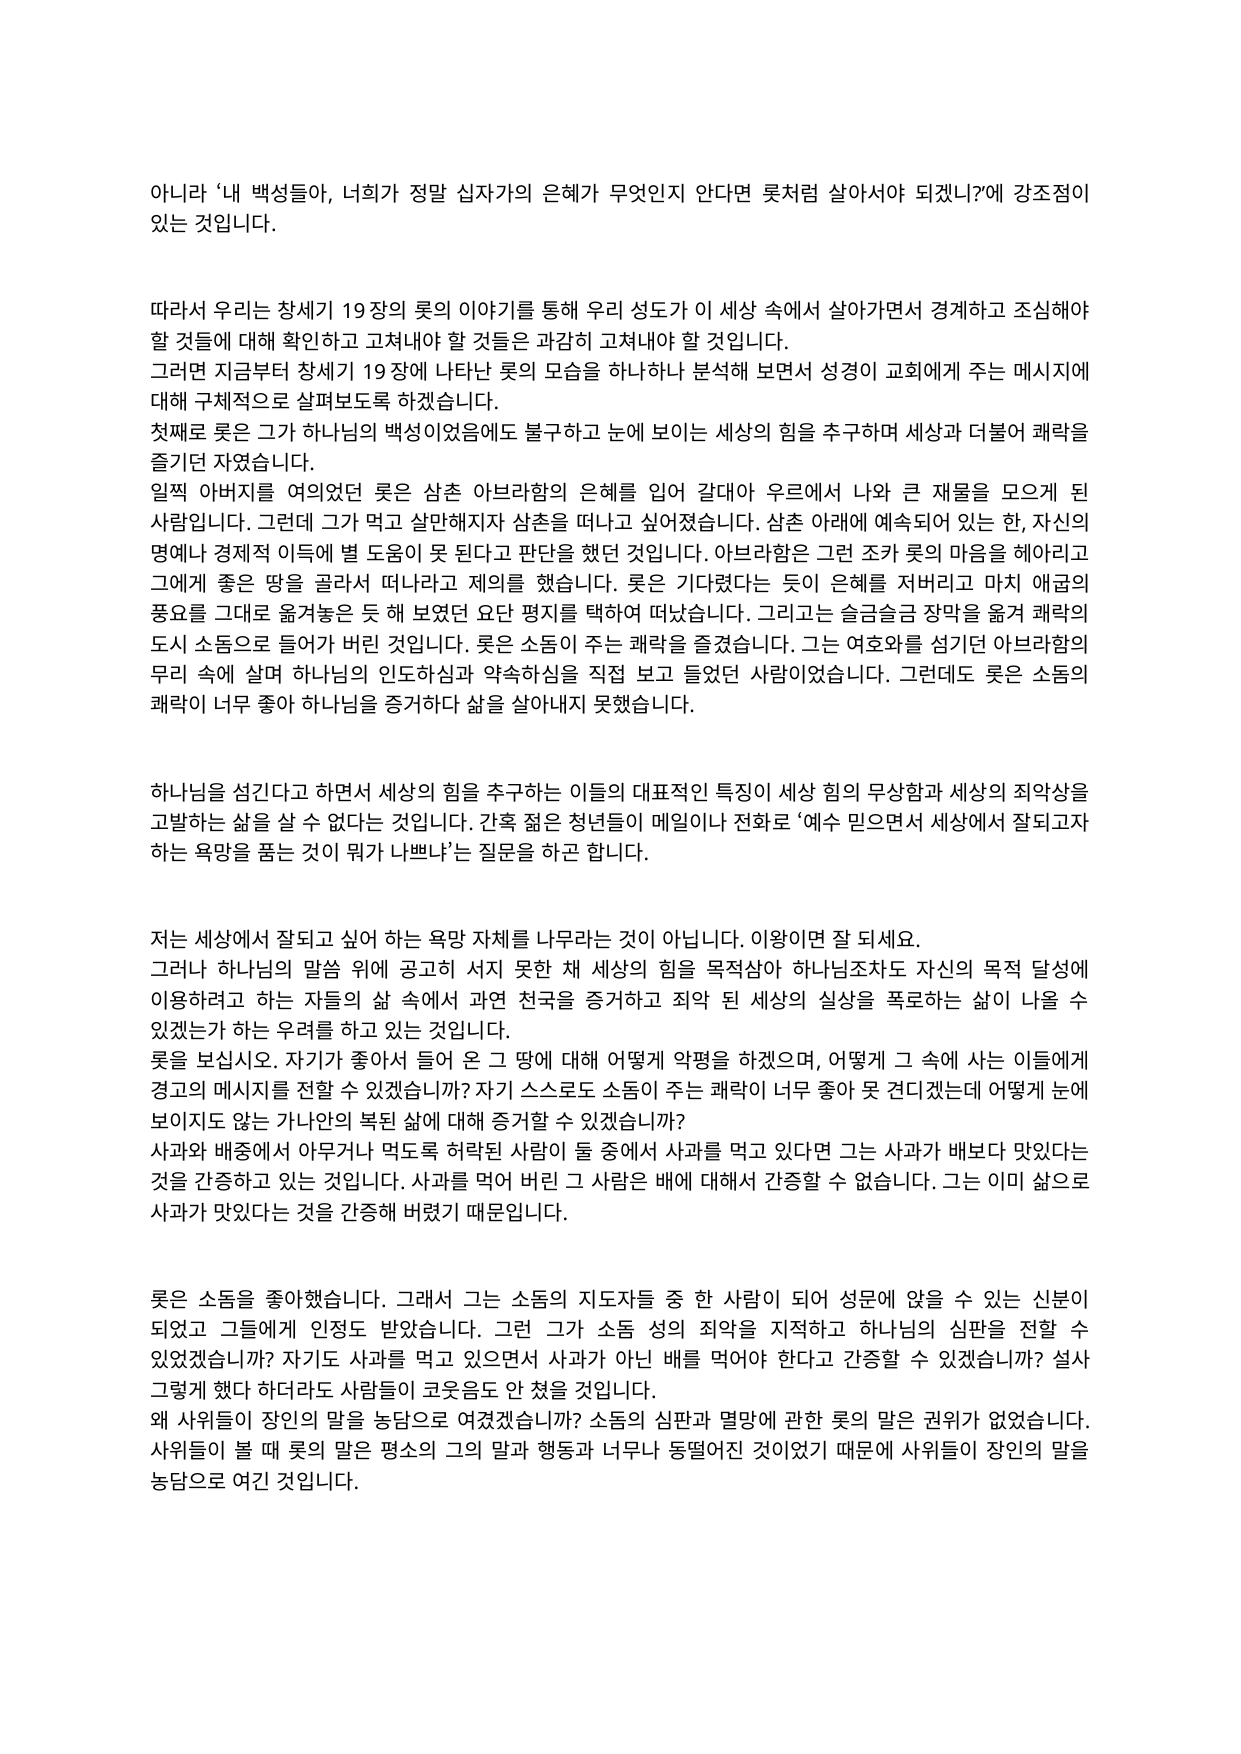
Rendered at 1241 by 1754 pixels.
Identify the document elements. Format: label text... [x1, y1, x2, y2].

text 하나님을 섬긴다고 하면서 세상의 힘을 추구하는 이들의 대표적인 특징이 세상 힘의 무상함과 세상의 죄악상을 고발하는 삶을 살 수 없다는 것입니다. 간혹 젊은 청년들이 메일이나 전화로 ‘예수 믿으면서 세상에서 잘되고자 하는 욕망을 품는 것이 뭐가 나쁘냐’는 질문을 하곤 합니다. [150, 776, 1090, 867]
text 왜 사위들이 장인의 말을 농담으로 여겼겠습니까? 소돔의 심판과 멸망에 관한 롯의 말은 권위가 없었습니다. 사위들이 볼 때 롯의 말은 평소의 그의 말과 행동과 너무나 동떨어진 것이었기 때문에 사위들이 장인의 말을 농담으로 여긴 것입니다. [150, 1404, 1090, 1495]
text 첫째로 롯은 그가 하나님의 백성이었음에도 불구하고 눈에 보이는 세상의 힘을 추구하며 세상과 더불어 쾌락을 즐기던 자였습니다. [150, 416, 1090, 476]
text 사과와 배중에서 아무거나 먹도록 허락된 사람이 둘 중에서 사과를 먹고 있다면 그는 사과가 배보다 맛있다는 것을 간증하고 있는 것입니다. 사과를 먹어 버린 그 사람은 배에 대해서 간증할 수 없습니다. 그는 이미 삶으로 사과가 맛있다는 것을 간증해 버렸기 때문입니다. [150, 1135, 1090, 1226]
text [150, 177, 1090, 238]
text 일찍 아버지를 여의었던 롯은 삼촌 아브라함의 은혜를 입어 갈대아 우르에서 나와 큰 재물을 모으게 된 사람입니다. 그런데 그가 먹고 살만해지자 삼촌을 떠나고 싶어졌습니다. 삼촌 아래에 예속되어 있는 한, 자신의 명예나 경제적 이득에 별 도움이 못 된다고 판단을 했던 것입니다. 아브라함은 그런 조카 롯의 마음을 헤아리고 그에게 좋은 땅을 골라서 떠나라고 제의를 했습니다. 롯은 기다렸다는 듯이 은혜를 저버리고 마치 애굽의 풍요를 그대로 옮겨놓은 듯 해 보였던 요단 평지를 택하여 떠났습니다. 그리고는 슬금슬금 장막을 옮겨 쾌락의 도시 소돔으로 들어가 버린 것입니다. 롯은 소돔이 주는 쾌락을 즐겼습니다. 그는 여호와를 섬기던 아브라함의 무리 속에 살며 하나님의 인도하심과 약속하심을 직접 보고 들었던 사람이었습니다. 그런데도 롯은 소돔의 쾌락이 너무 좋아 하나님을 증거하다 삶을 살아내지 못했습니다. [150, 476, 1090, 719]
text 롯은 소돔을 좋아했습니다. 그래서 그는 소돔의 지도자들 중 한 사람이 되어 성문에 앉을 수 있는 신분이 되었고 그들에게 인정도 받았습니다. 그런 그가 소돔 성의 죄악을 지적하고 하나님의 심판을 전할 수 있었겠습니까? 자기도 사과를 먹고 있으면서 사과가 아닌 배를 먹어야 한다고 간증할 수 있겠습니까? 설사 그렇게 했다 하더라도 사람들이 코웃음도 안 쳤을 것입니다. [150, 1283, 1090, 1404]
text 저는 세상에서 잘되고 싶어 하는 욕망 자체를 나무라는 것이 아닙니다. 이왕이면 잘 되세요. [150, 923, 1090, 954]
text 롯을 보십시오. 자기가 좋아서 들어 온 그 땅에 대해 어떻게 악평을 하겠으며, 어떻게 그 속에 사는 이들에게 경고의 메시지를 전할 수 있겠습니까? 자기 스스로도 소돔이 주는 쾌락이 너무 좋아 못 견디겠는데 어떻게 눈에 보이지도 않는 가나안의 복된 삶에 대해 증거할 수 있겠습니까? [150, 1044, 1090, 1135]
text 그러면 지금부터 창세기 19장에 나타난 롯의 모습을 하나하나 분석해 보면서 성경이 교회에게 주는 메시지에 대해 구체적으로 살펴보도록 하겠습니다. [150, 355, 1090, 416]
text 따라서 우리는 창세기 19장의 롯의 이야기를 통해 우리 성도가 이 세상 속에서 살아가면서 경계하고 조심해야 할 것들에 대해 확인하고 고쳐내야 할 것들은 과감히 고쳐내야 할 것입니다. [150, 295, 1090, 355]
text 그러나 하나님의 말씀 위에 공고히 서지 못한 채 세상의 힘을 목적삼아 하나님조차도 자신의 목적 달성에 이용하려고 하는 자들의 삶 속에서 과연 천국을 증거하고 죄악 된 세상의 실상을 폭로하는 삶이 나올 수 있겠는가 하는 우려를 하고 있는 것입니다. [150, 954, 1090, 1044]
